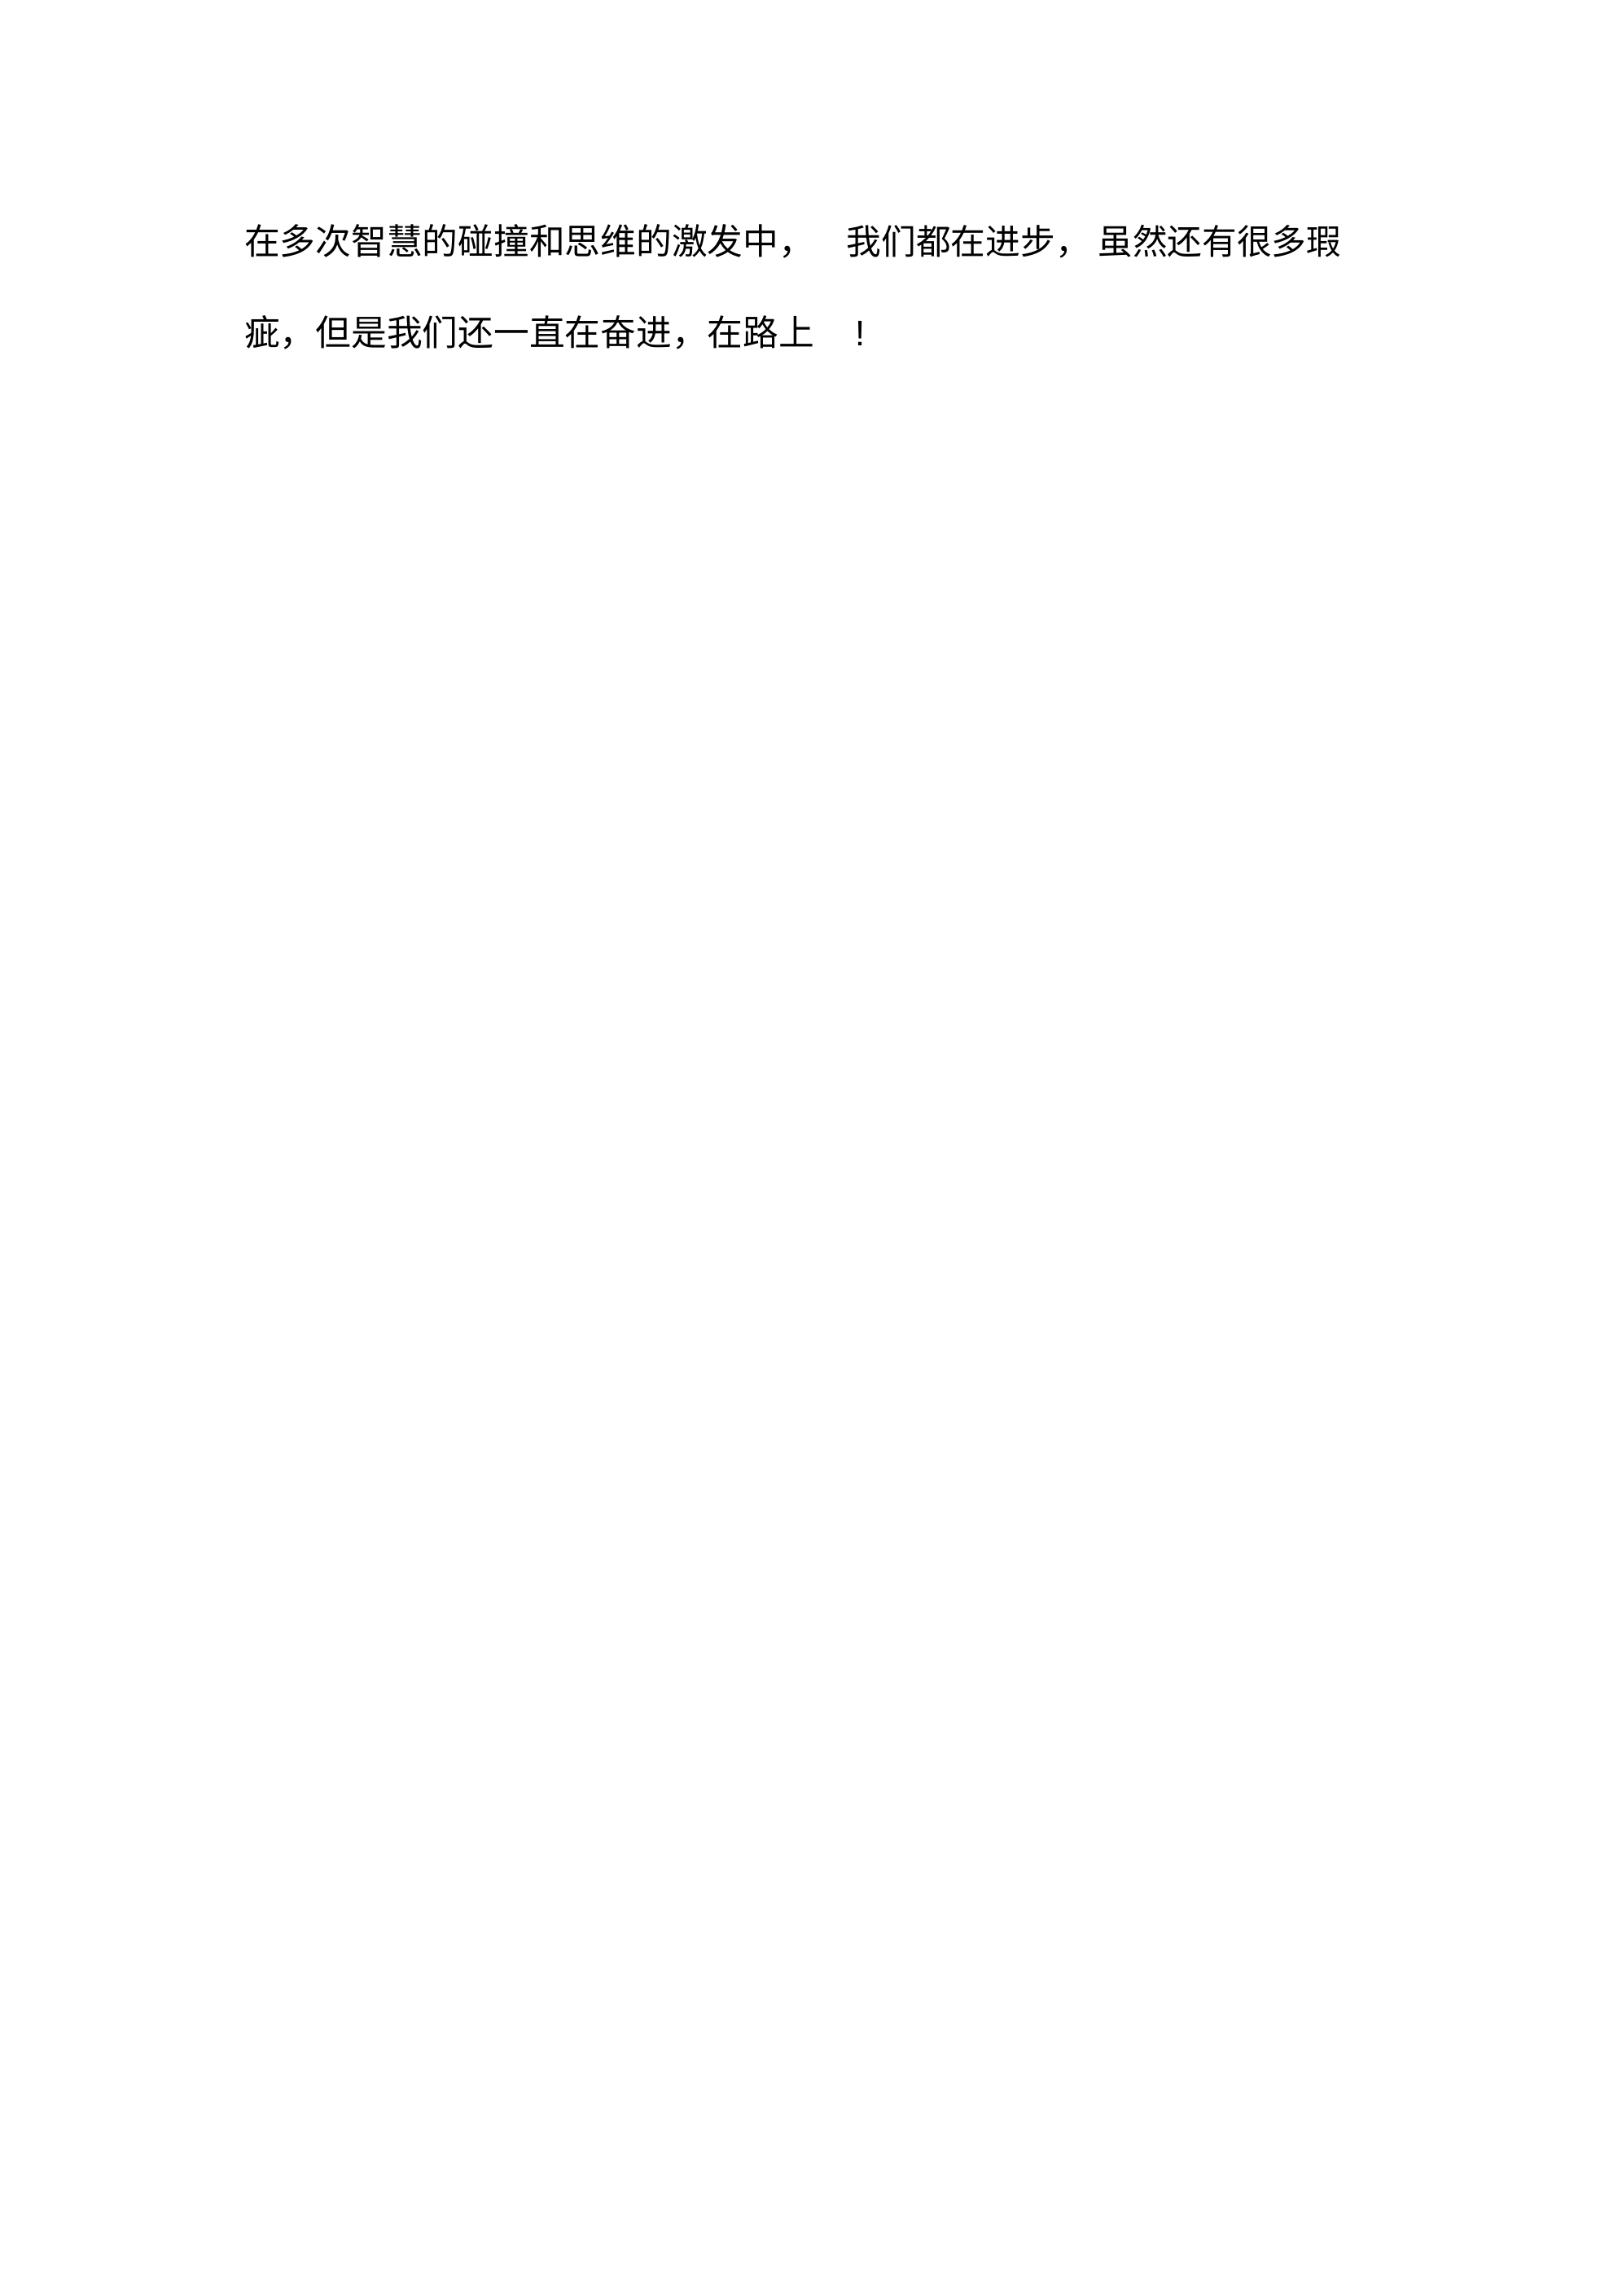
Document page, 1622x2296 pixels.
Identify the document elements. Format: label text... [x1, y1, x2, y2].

text 在多次智慧的碰撞和思维的激发中， 我们都在进步， 虽然还有很多瑕 [244, 222, 1500, 263]
text 疵，但是我们还一直在奋进，在路上 ! [244, 305, 1500, 356]
